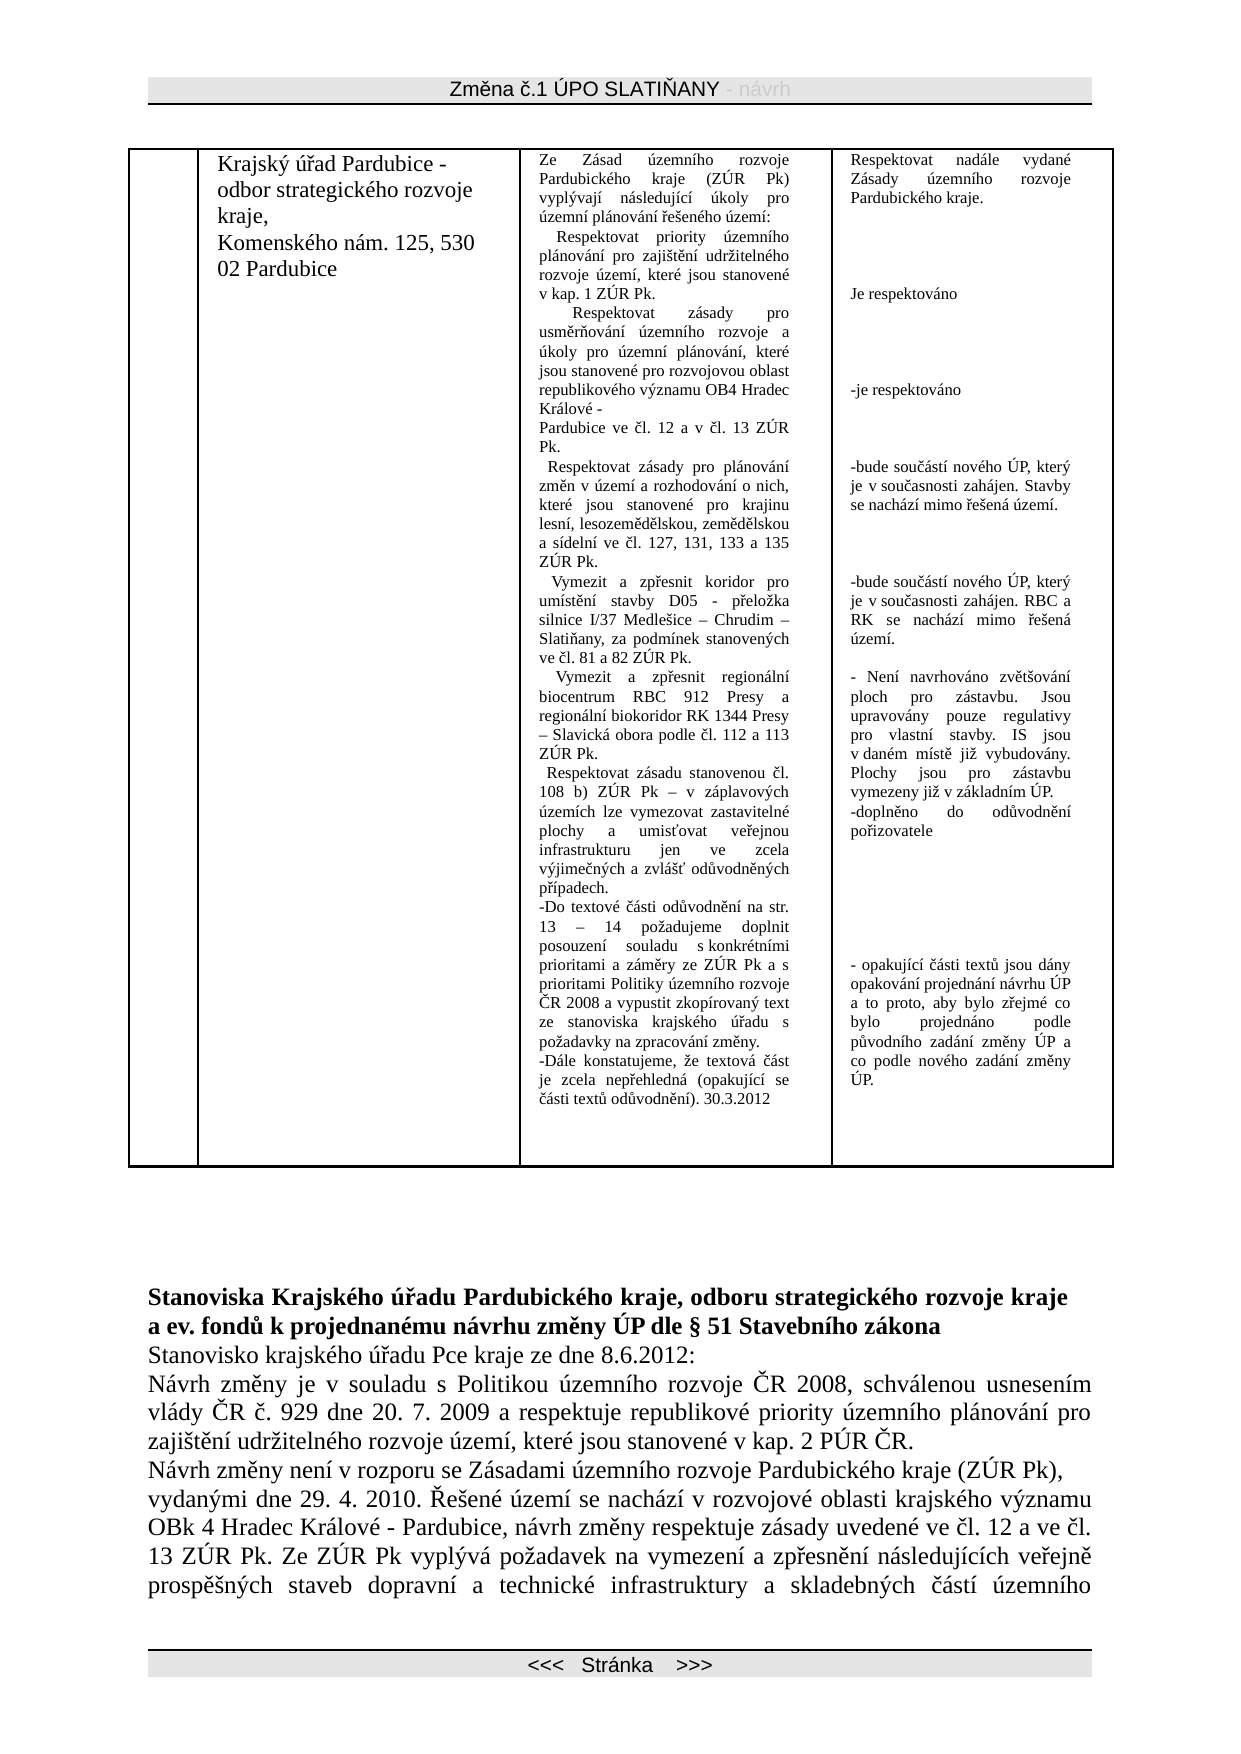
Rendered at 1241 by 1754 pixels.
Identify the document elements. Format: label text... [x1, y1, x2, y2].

table_cell Ze Zásad územního rozvoje Pardubického kraje (ZÚR Pk) vyplývají následující úkoly pro územní plánování řešeného území: Respektovat priority územního plánování pro zajištění udržitelného rozvoje území, které jsou stanovené v kap. 1 ZÚR Pk. Respektovat zásady pro usměrňování územního rozvoje a úkoly pro územní plánování, které jsou stanovené pro rozvojovou oblast republikového významu OB4 Hradec Králové - Pardubice ve čl. 12 a v čl. 13 ZÚR Pk. Respektovat zásady pro plánování změn v území a rozhodování o nich, které jsou stanovené pro krajinu lesní, lesozemědělskou, zemědělskou a sídelní ve čl. 127, 131, 133 a 135 ZÚR Pk. Vymezit a zpřesnit koridor pro umístění stavby D05 - přeložka silnice I/37 Medlešice – Chrudim – Slatiňany, za podmínek stanovených ve čl. 81 a 82 ZÚR Pk. Vymezit a zpřesnit regionální biocentrum RBC 912 Presy a regionální biokoridor RK 1344 Presy – Slavická obora podle čl. 112 a 113 ZÚR Pk. Respektovat zásadu stanovenou čl. 108 b) ZÚR Pk – v záplavových územích lze vymezovat zastavitelné plochy a umisťovat veřejnou infrastrukturu jen ve zcela výjimečných a zvlášť odůvodněných případech. -Do textové části odůvodnění na str. 13 – 14 požadujeme doplnit posouzení souladu s konkrétními prioritami a záměry ze ZÚR Pk a s prioritami Politiky územního rozvoje ČR 2008 a vypustit zkopírovaný text ze stanoviska krajského úřadu s požadavky na zpracování změny. -Dále konstatujeme, že textová část je zcela nepřehledná (opakující se části textů odůvodnění). 30.3.2012 [521, 150, 831, 1165]
text Stanovisko krajského úřadu Pce kraje ze dne 8.6.2012: [148, 1340, 1093, 1369]
table_cell Krajský úřad Pardubice - odbor strategického rozvoje kraje, Komenského nám. 125, 530 02 Pardubice [199, 150, 519, 1165]
table_cell Respektovat nadále vydané Zásady územního rozvoje Pardubického kraje. Je respektováno -je respektováno -bude součástí nového ÚP, který je v současnosti zahájen. Stavby se nachází mimo řešená území. -bude součástí nového ÚP, který je v současnosti zahájen. RBC a RK se nachází mimo řešená území. - Není navrhováno zvětšování ploch pro zástavbu. Jsou upravovány pouze regulativy pro vlastní stavby. IS jsou v daném místě již vybudovány. Plochy jsou pro zástavbu vymezeny již v základním ÚP. -doplněno do odůvodnění pořizovatele - opakující části textů jsou dány opakování projednání návrhu ÚP a to proto, aby bylo zřejmé co bylo projednáno podle původního zadání změny ÚP a co podle nového zadání změny ÚP. [833, 150, 1112, 1165]
text Stanoviska Krajského úřadu Pardubického kraje, odboru strategického rozvoje kraje a ev. fondů k projednanému návrhu změny ÚP dle § 51 Stavebního zákona [148, 1282, 1069, 1340]
table_cell [130, 150, 197, 1165]
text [148, 1484, 1092, 1599]
text Návrh změny je v souladu s Politikou územního rozvoje ČR 2008, schválenou usnesením vlády ČR č. 929 dne 20. 7. 2009 a respektuje republikové priority územního plánování pro zajištění udržitelného rozvoje území, které jsou stanovené v kap. 2 PÚR ČR. [148, 1369, 1092, 1455]
text Návrh změny není v rozporu se Zásadami územního rozvoje Pardubického kraje (ZÚR Pk), [148, 1455, 1092, 1484]
